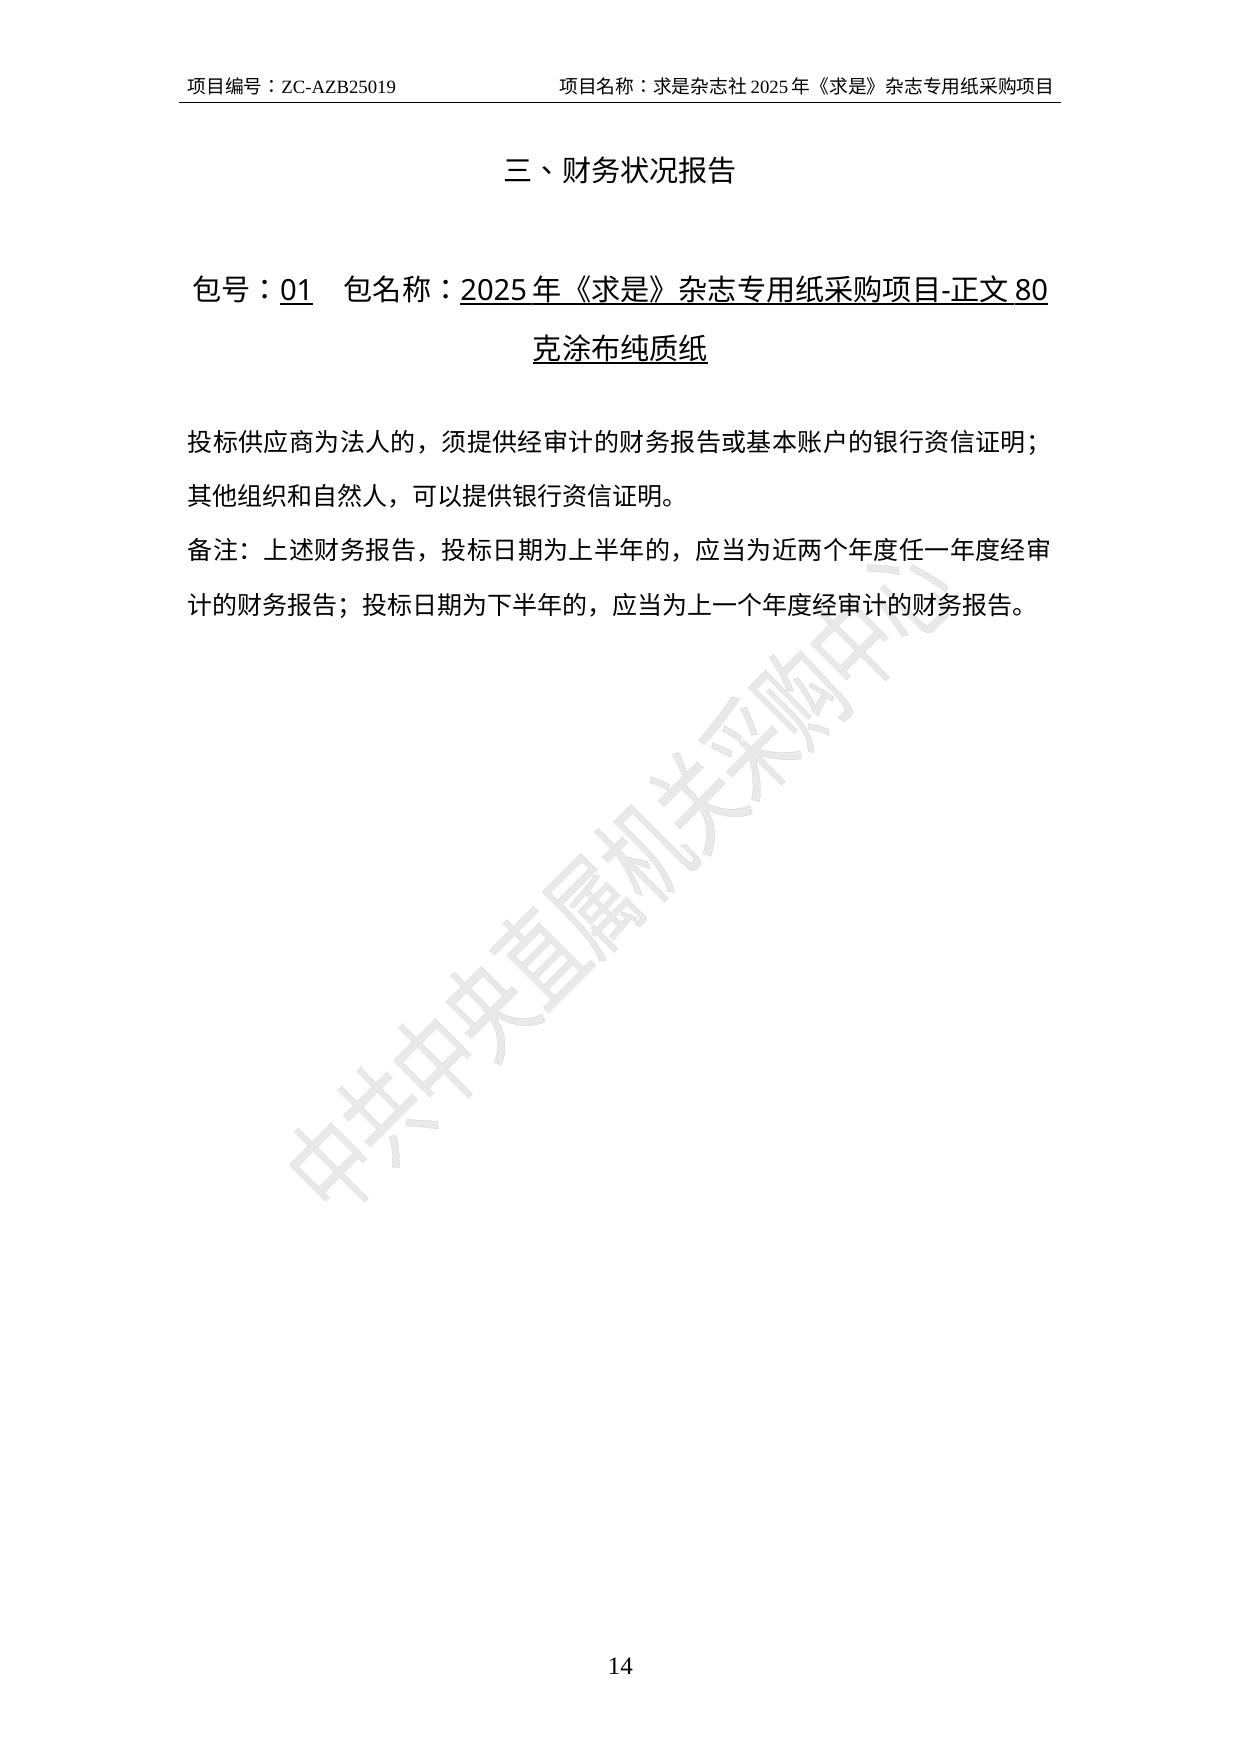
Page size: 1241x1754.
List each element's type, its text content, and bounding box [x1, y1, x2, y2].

text 投标供应商为法人的，须提供经审计的财务报告或基本账户的银行资信证明；其他组织和自然人，可以提供银行资信证明。 [187, 422, 1053, 513]
text 三、财务状况报告 [187, 150, 1053, 190]
text 包号：01 包名称：2025年《求是》杂志专用纸采购项目-正文80克涂布纯质纸 [187, 269, 1053, 368]
text 备注：上述财务报告，投标日期为上半年的，应当为近两个年度任一年度经审计的财务报告；投标日期为下半年的，应当为上一个年度经审计的财务报告。 [187, 531, 1053, 621]
